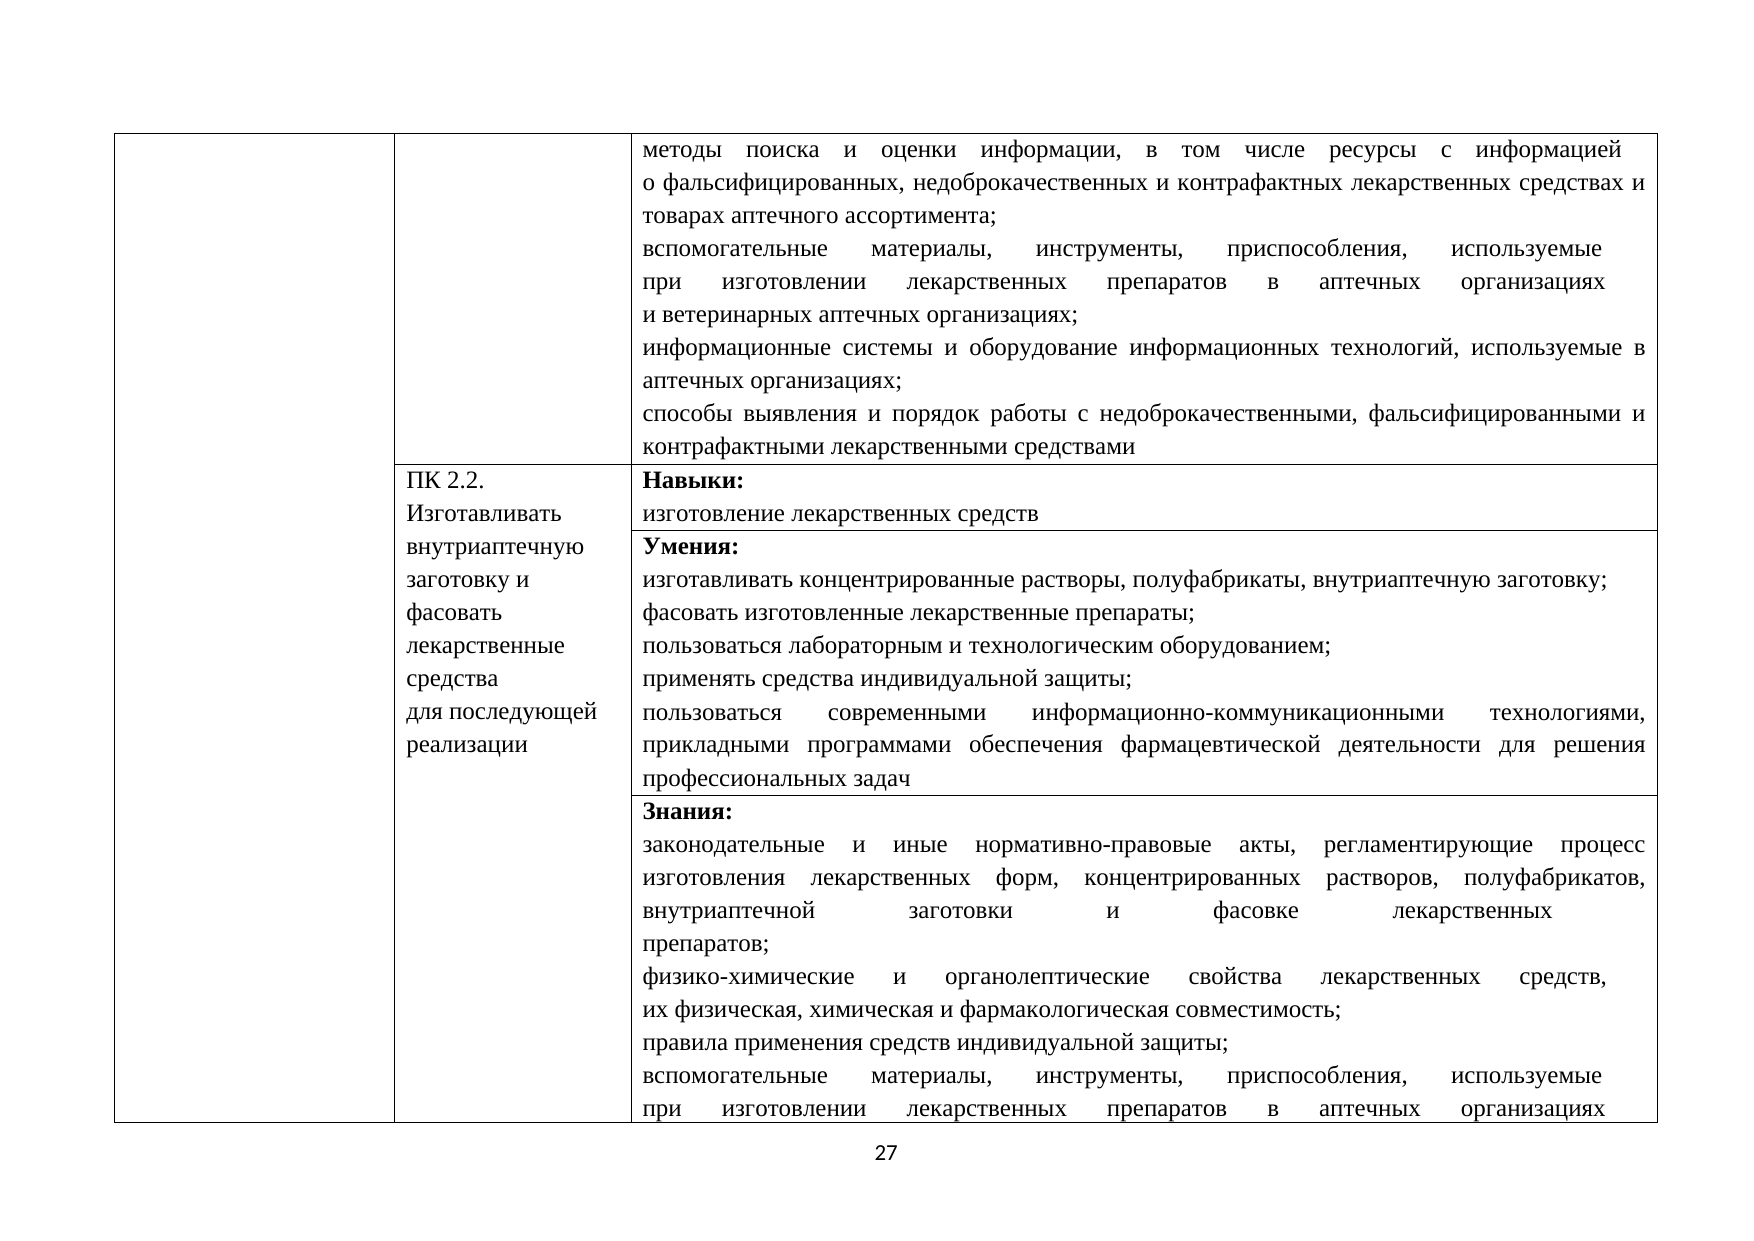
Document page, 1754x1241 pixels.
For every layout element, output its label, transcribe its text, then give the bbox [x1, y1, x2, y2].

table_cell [632, 134, 1657, 464]
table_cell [632, 796, 1657, 1122]
table_cell Умения: изготавливать концентрированные растворы, полуфабрикаты, внутриаптечную заготовку; фасовать изготовленные лекарственные препараты; пользоваться лабораторным и технологическим оборудованием; применять средства индивидуальной защиты; пользоваться современными информационно-коммуникационными технологиями, прикладными программами обеспечения фармацевтической деятельности для решения профессиональных задач [632, 531, 1657, 795]
table_cell ПК 2.2. Изготавливать внутриаптечную заготовку и фасовать лекарственные средства для последующей реализации [395, 465, 631, 1122]
table_cell Навыки: изготовление лекарственных средств [632, 465, 1657, 530]
